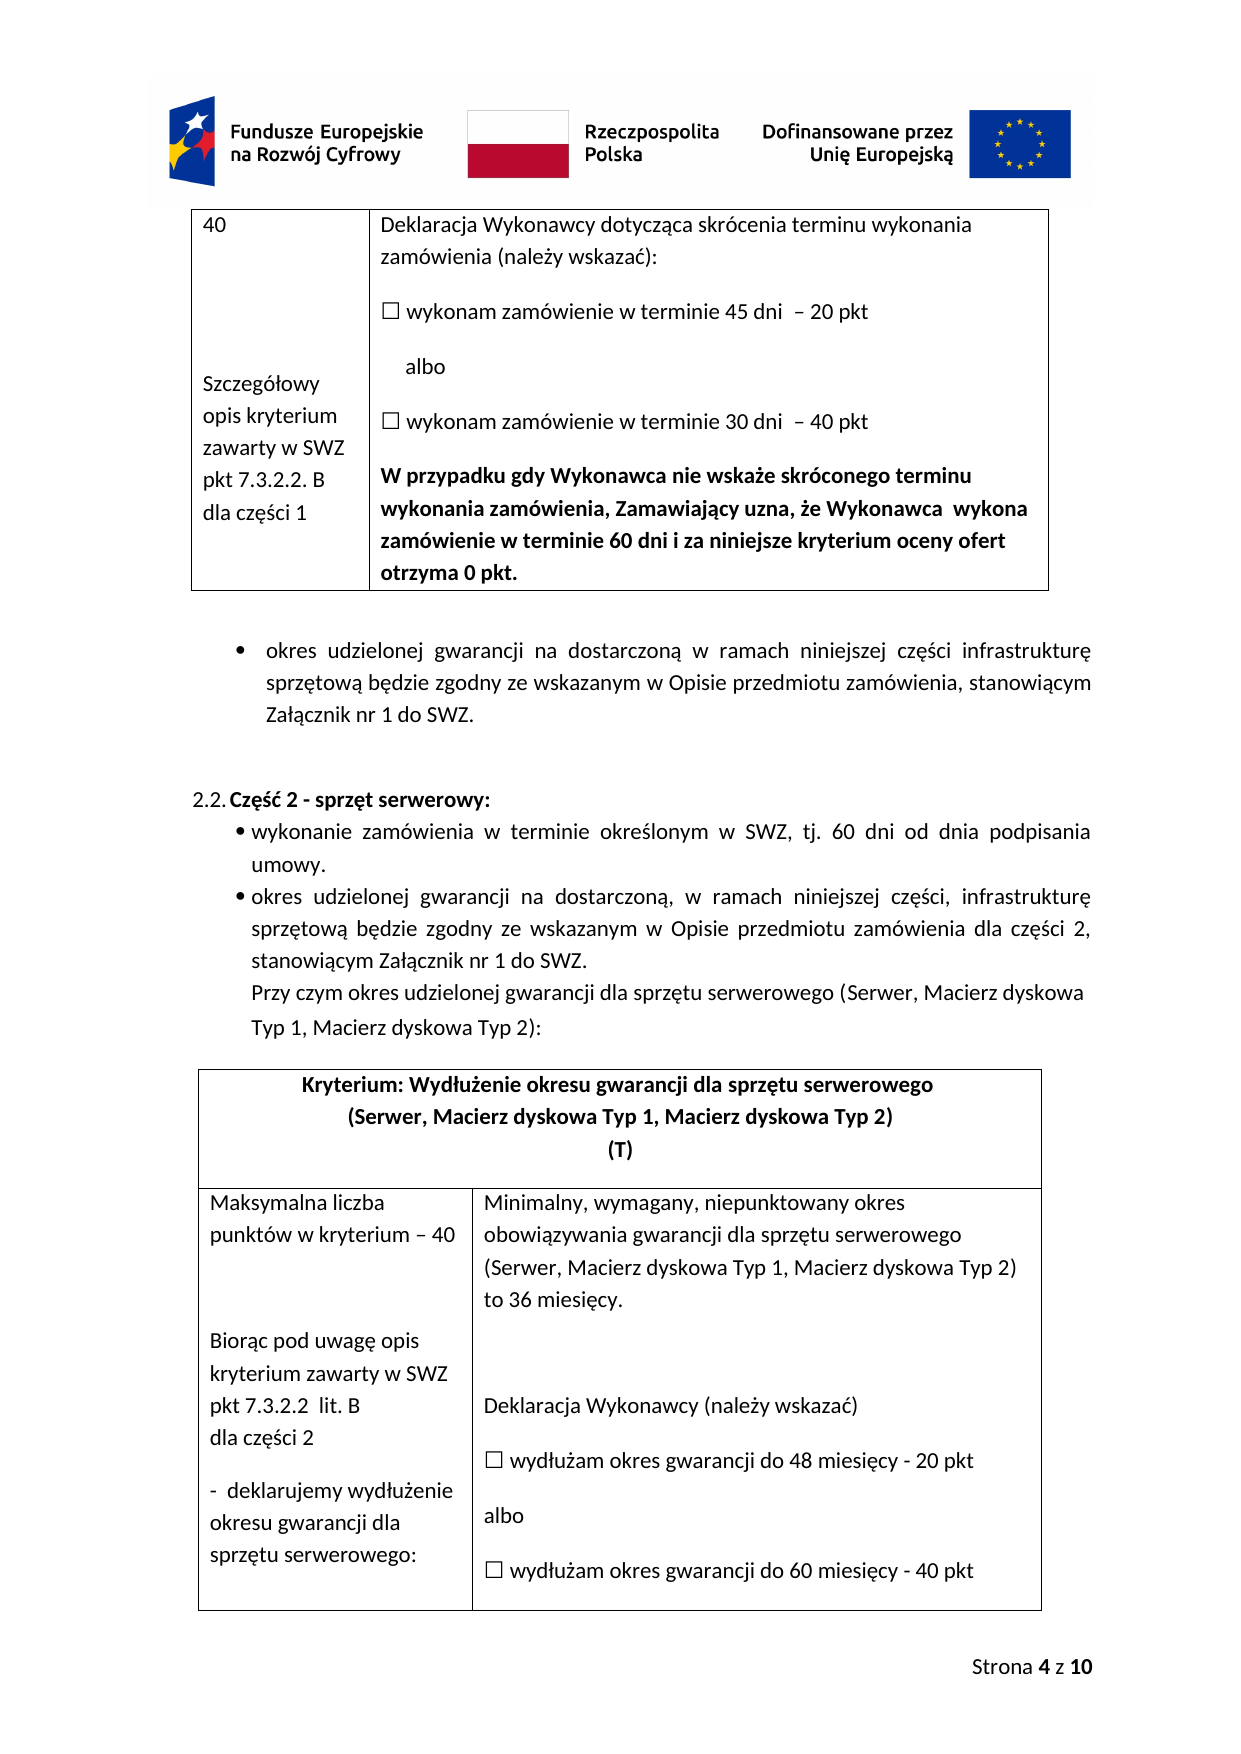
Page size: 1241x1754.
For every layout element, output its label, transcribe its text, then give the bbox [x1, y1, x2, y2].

text Przy czym okres udzielonej gwarancji dla sprzętu serwerowego (Serwer, Macierz dyskowa Typ 1, Macierz dyskowa Typ 2): [251, 978, 1092, 1041]
list okres udzielonej gwarancji na dostarczoną w ramach niniejszej części infrastrukturę sprzętową będzie zgodny ze wskazanym w Opisie przedmiotu zamówienia, stanowiącym Załącznik nr 1 do SWZ. [236, 636, 1092, 728]
list wykonanie zamówienia w terminie określonym w SWZ, tj. 60 dni od dnia podpisania umowy. [236, 817, 1092, 878]
table_header Kryterium: Wydłużenie okresu gwarancji dla sprzętu serwerowego (Serwer, Macierz dyskowa Typ 1, Macierz dyskowa Typ 2) (T) [199, 1070, 1041, 1187]
list Część 2 - sprzęt serwerowy: [192, 785, 1092, 813]
table_cell Maksymalna liczba punktów w kryterium – 40 Szczegółowy opis kryterium zawarty w SWZ pkt 7.3.2.2. B dla części 1 [192, 210, 369, 590]
list okres udzielonej gwarancji na dostarczoną, w ramach niniejszej części, infrastrukturę sprzętową będzie zgodny ze wskazanym w Opisie przedmiotu zamówienia dla części 2, stanowiącym Załącznik nr 1 do SWZ. [236, 882, 1092, 974]
picture [147, 73, 1093, 209]
